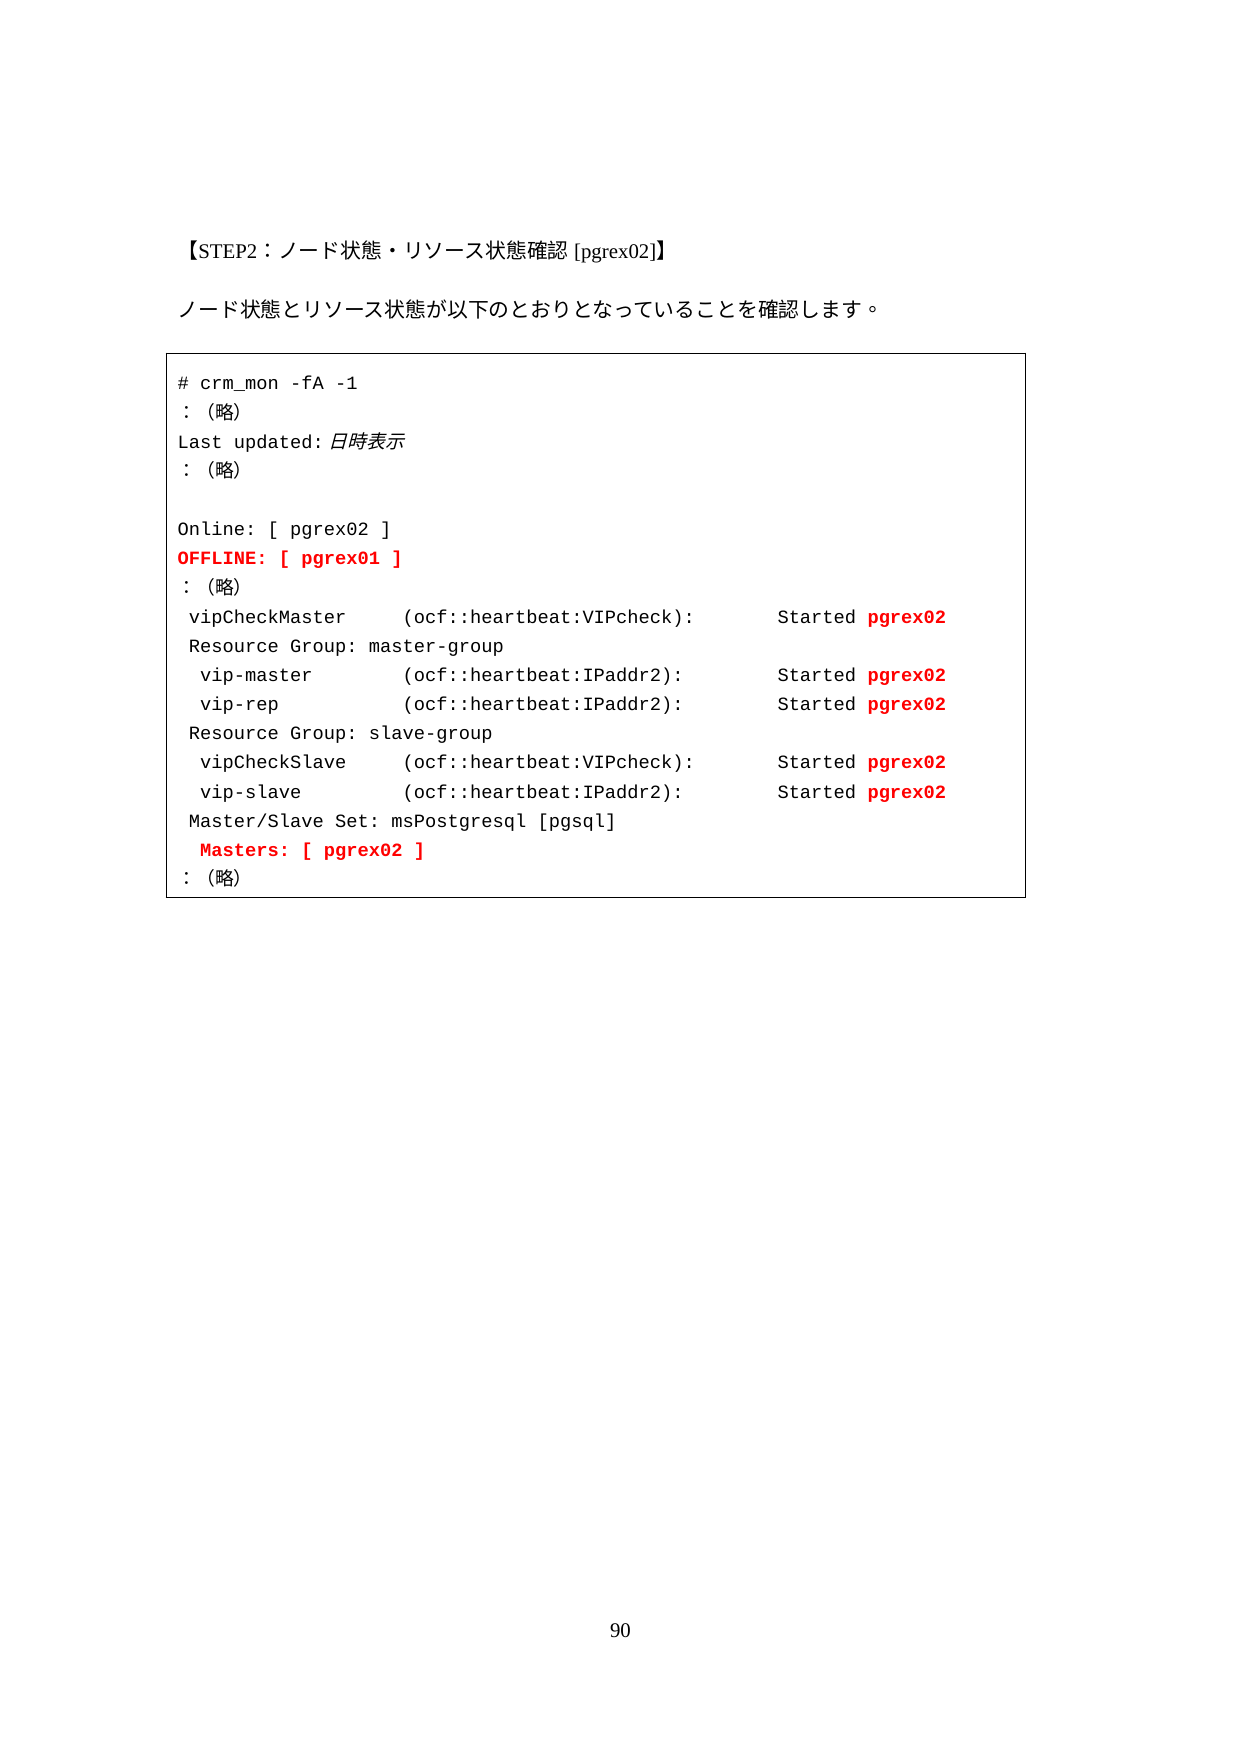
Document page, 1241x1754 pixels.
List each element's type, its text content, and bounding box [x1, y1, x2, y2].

table_header # crm_mon -fA -1 ：（略） Last updated: 日時表示 ：（略） Online: [ pgrex02 ] OFFLINE: [ pgrex01 ] ：（略） vipCheckMaster (ocf::heartbeat:VIPcheck): Started pgrex02 Resource Group: master-group vip-master (ocf::heartbeat:IPaddr2): Started pgrex02 vip-rep (ocf::heartbeat:IPaddr2): Started pgrex02 Resource Group: slave-group vipCheckSlave (ocf::heartbeat:VIPcheck): Started pgrex02 vip-slave (ocf::heartbeat:IPaddr2): Started pgrex02 Master/Slave Set: msPostgresql [pgsql] Masters: [ pgrex02 ] ：（略） [167, 354, 1025, 897]
text ノード状態とリソース状態が以下のとおりとなっていることを確認します。 [177, 294, 1054, 323]
text 【STEP2：ノード状態・リソース状態確認 [pgrex02]】 [177, 236, 1054, 265]
